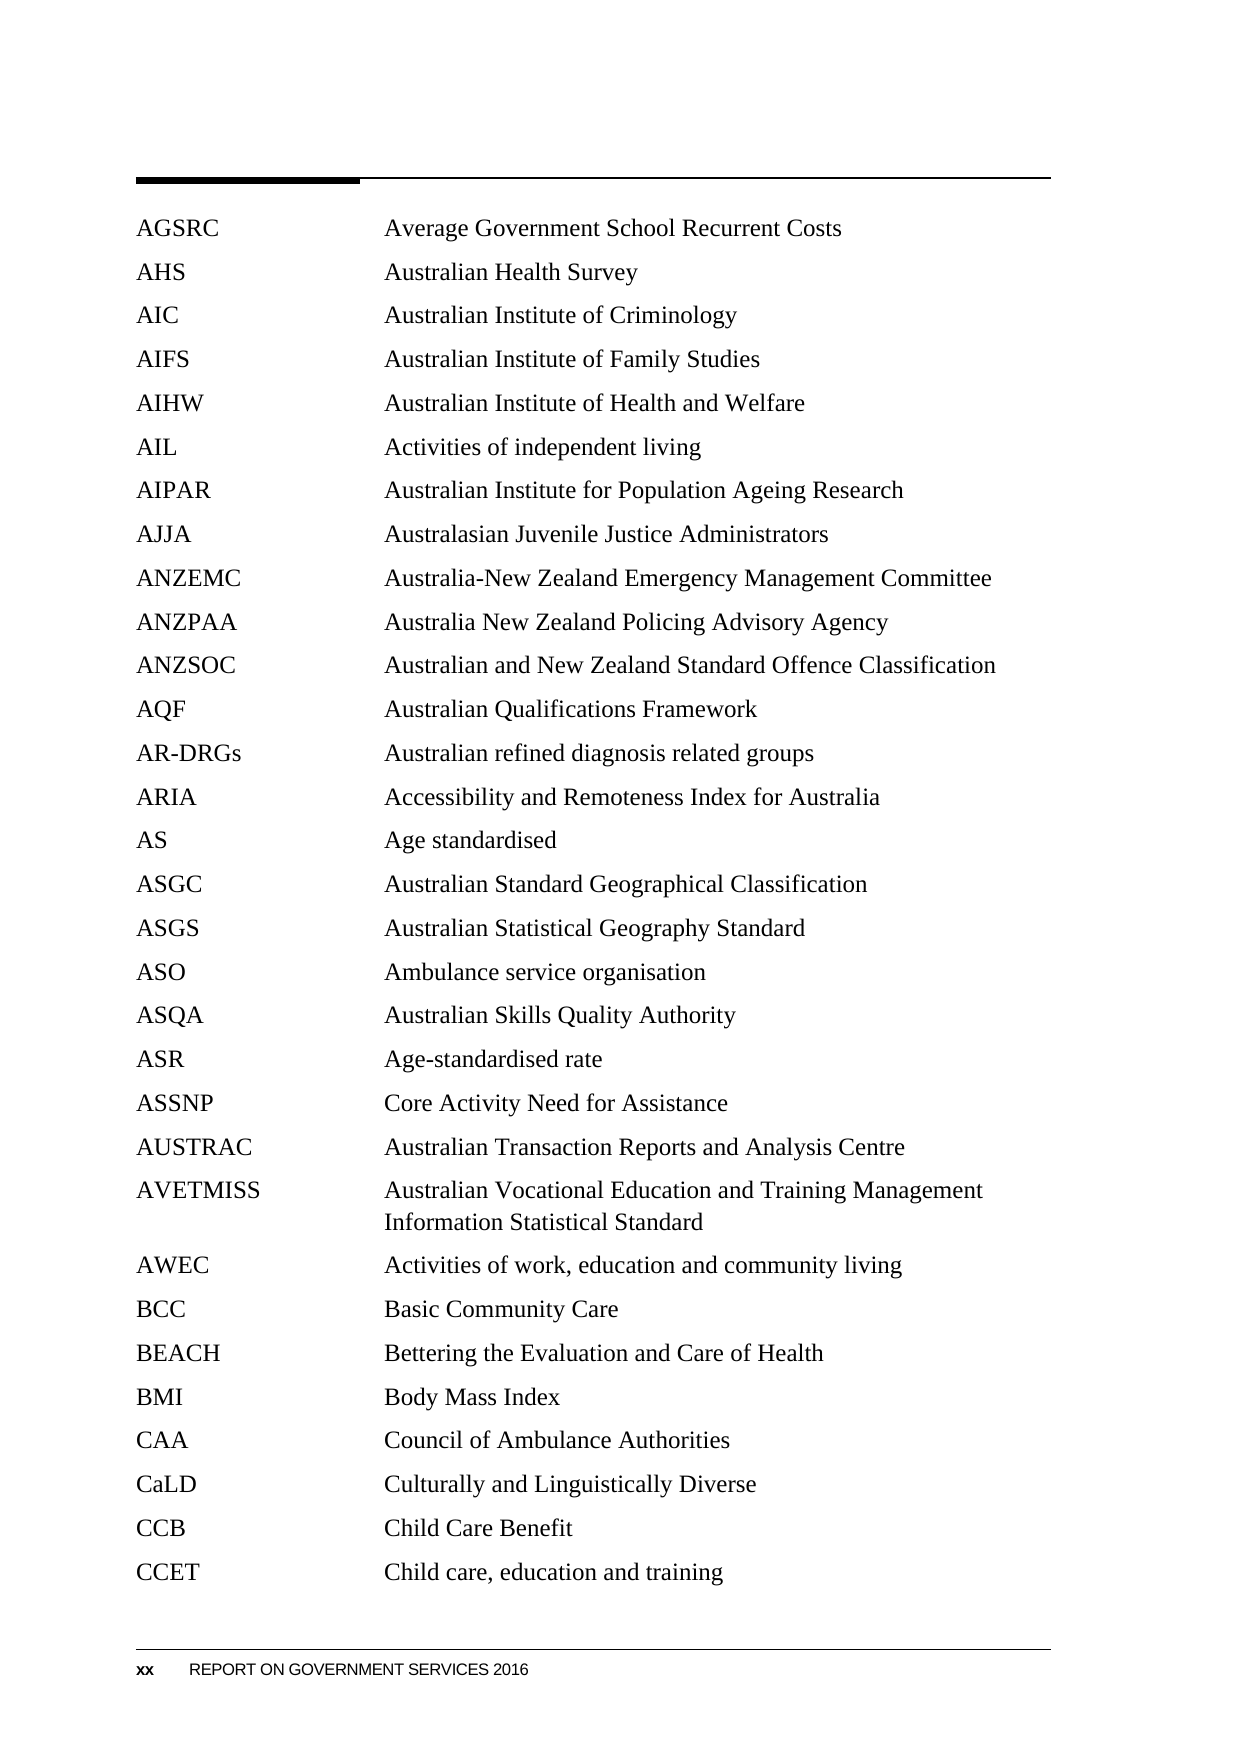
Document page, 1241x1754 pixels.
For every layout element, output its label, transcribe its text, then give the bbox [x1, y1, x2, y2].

text AVETMISS Australian Vocational Education and Training Management Information Statistical Standard [136, 1173, 1051, 1236]
text CCET Child care, education and training [136, 1554, 1051, 1586]
text AQF Australian Qualifications Framework [136, 692, 1051, 723]
text ANZPAA Australia New Zealand Policing Advisory Agency [136, 604, 1051, 636]
text AIHW Australian Institute of Health and Welfare [136, 386, 1051, 417]
text CCB Child Care Benefit [136, 1511, 1051, 1542]
text ASGS Australian Statistical Geography Standard [136, 911, 1051, 942]
text AHS Australian Health Survey [136, 254, 1051, 286]
text ASQA Australian Skills Quality Authority [136, 998, 1051, 1029]
text AJJA Australasian Juvenile Justice Administrators [136, 517, 1051, 548]
text AIPAR Australian Institute for Population Ageing Research [136, 473, 1051, 504]
text AS Age standardised [136, 823, 1051, 854]
text ASO Ambulance service organisation [136, 954, 1051, 986]
text AR-DRGs Australian refined diagnosis related groups [136, 736, 1051, 767]
text ANZSOC Australian and New Zealand Standard Offence Classification [136, 648, 1051, 679]
text ANZEMC Australia-New Zealand Emergency Management Committee [136, 561, 1051, 592]
text BMI Body Mass Index [136, 1379, 1051, 1411]
text AWEC Activities of work, education and community living [136, 1248, 1051, 1279]
text ASR Age-standardised rate [136, 1042, 1051, 1073]
text ARIA Accessibility and Remoteness Index for Australia [136, 779, 1051, 811]
text AUSTRAC Australian Transaction Reports and Analysis Centre [136, 1129, 1051, 1161]
text BCC Basic Community Care [136, 1292, 1051, 1323]
text CAA Council of Ambulance Authorities [136, 1423, 1051, 1454]
text ASSNP Core Activity Need for Assistance [136, 1086, 1051, 1117]
text AIL Activities of independent living [136, 429, 1051, 461]
text AIFS Australian Institute of Family Studies [136, 342, 1051, 373]
text ASGC Australian Standard Geographical Classification [136, 867, 1051, 898]
text BEACH Bettering the Evaluation and Care of Health [136, 1336, 1051, 1367]
text AIC Australian Institute of Criminology [136, 298, 1051, 329]
text AGSRC Average Government School Recurrent Costs [136, 211, 1051, 242]
text CaLD Culturally and Linguistically Diverse [136, 1467, 1051, 1498]
